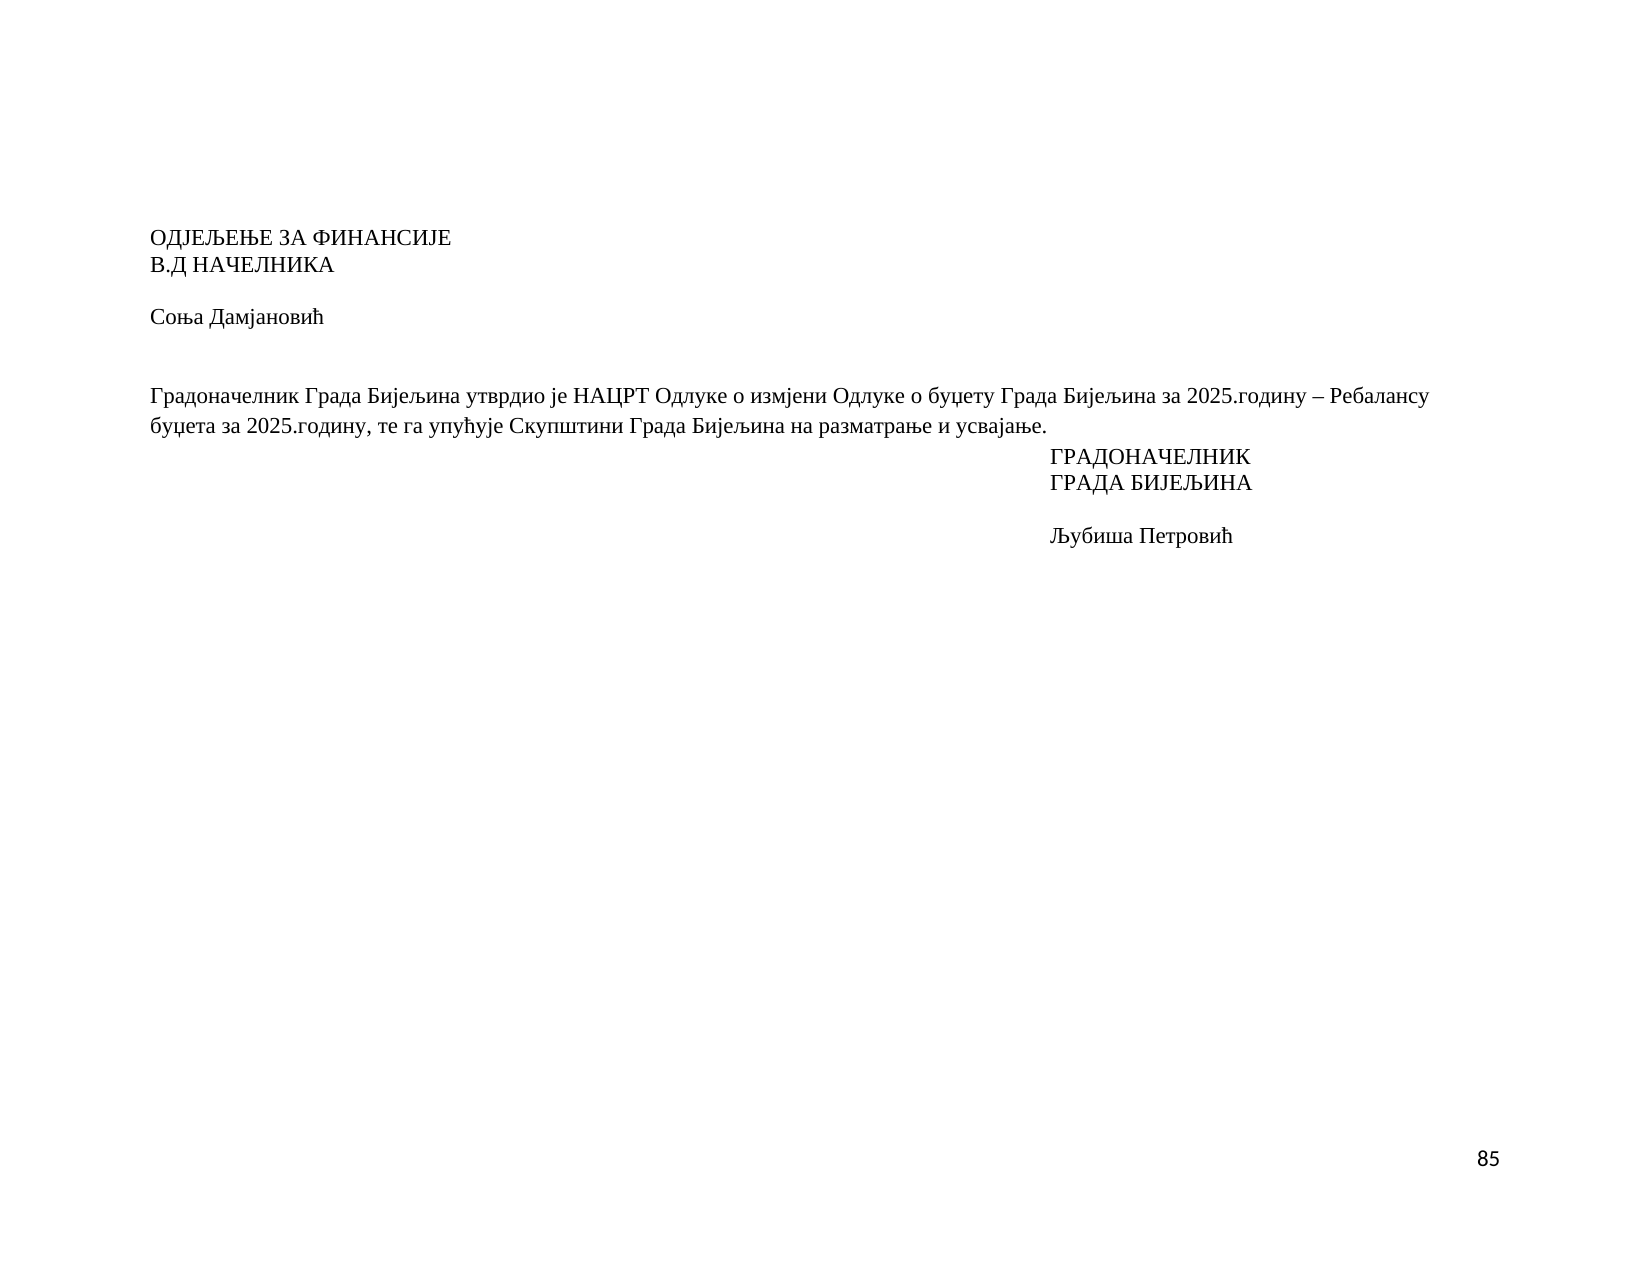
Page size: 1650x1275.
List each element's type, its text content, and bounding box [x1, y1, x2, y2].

text ГРАДОНАЧЕЛНИК [150, 443, 1500, 469]
text ГРАДА БИЈЕЉИНА [150, 469, 1500, 496]
text Градоначелник Града Бијељина утврдио је НАЦРТ Одлуке о измјени Одлуке о буџету Града Бијељина за 2025.годину – Ребалансу буџета за 2025.годину, те га упућује Скупштини Града Бијељина на разматрање и усвајање. [150, 382, 1500, 439]
text ОДЈЕЉЕЊЕ ЗА ФИНАНСИЈЕ [150, 224, 1500, 251]
text Љубиша Петровић [150, 522, 1500, 548]
text В.Д НАЧЕЛНИКА [150, 251, 1500, 277]
text Соња Дамјановић [150, 303, 1500, 330]
